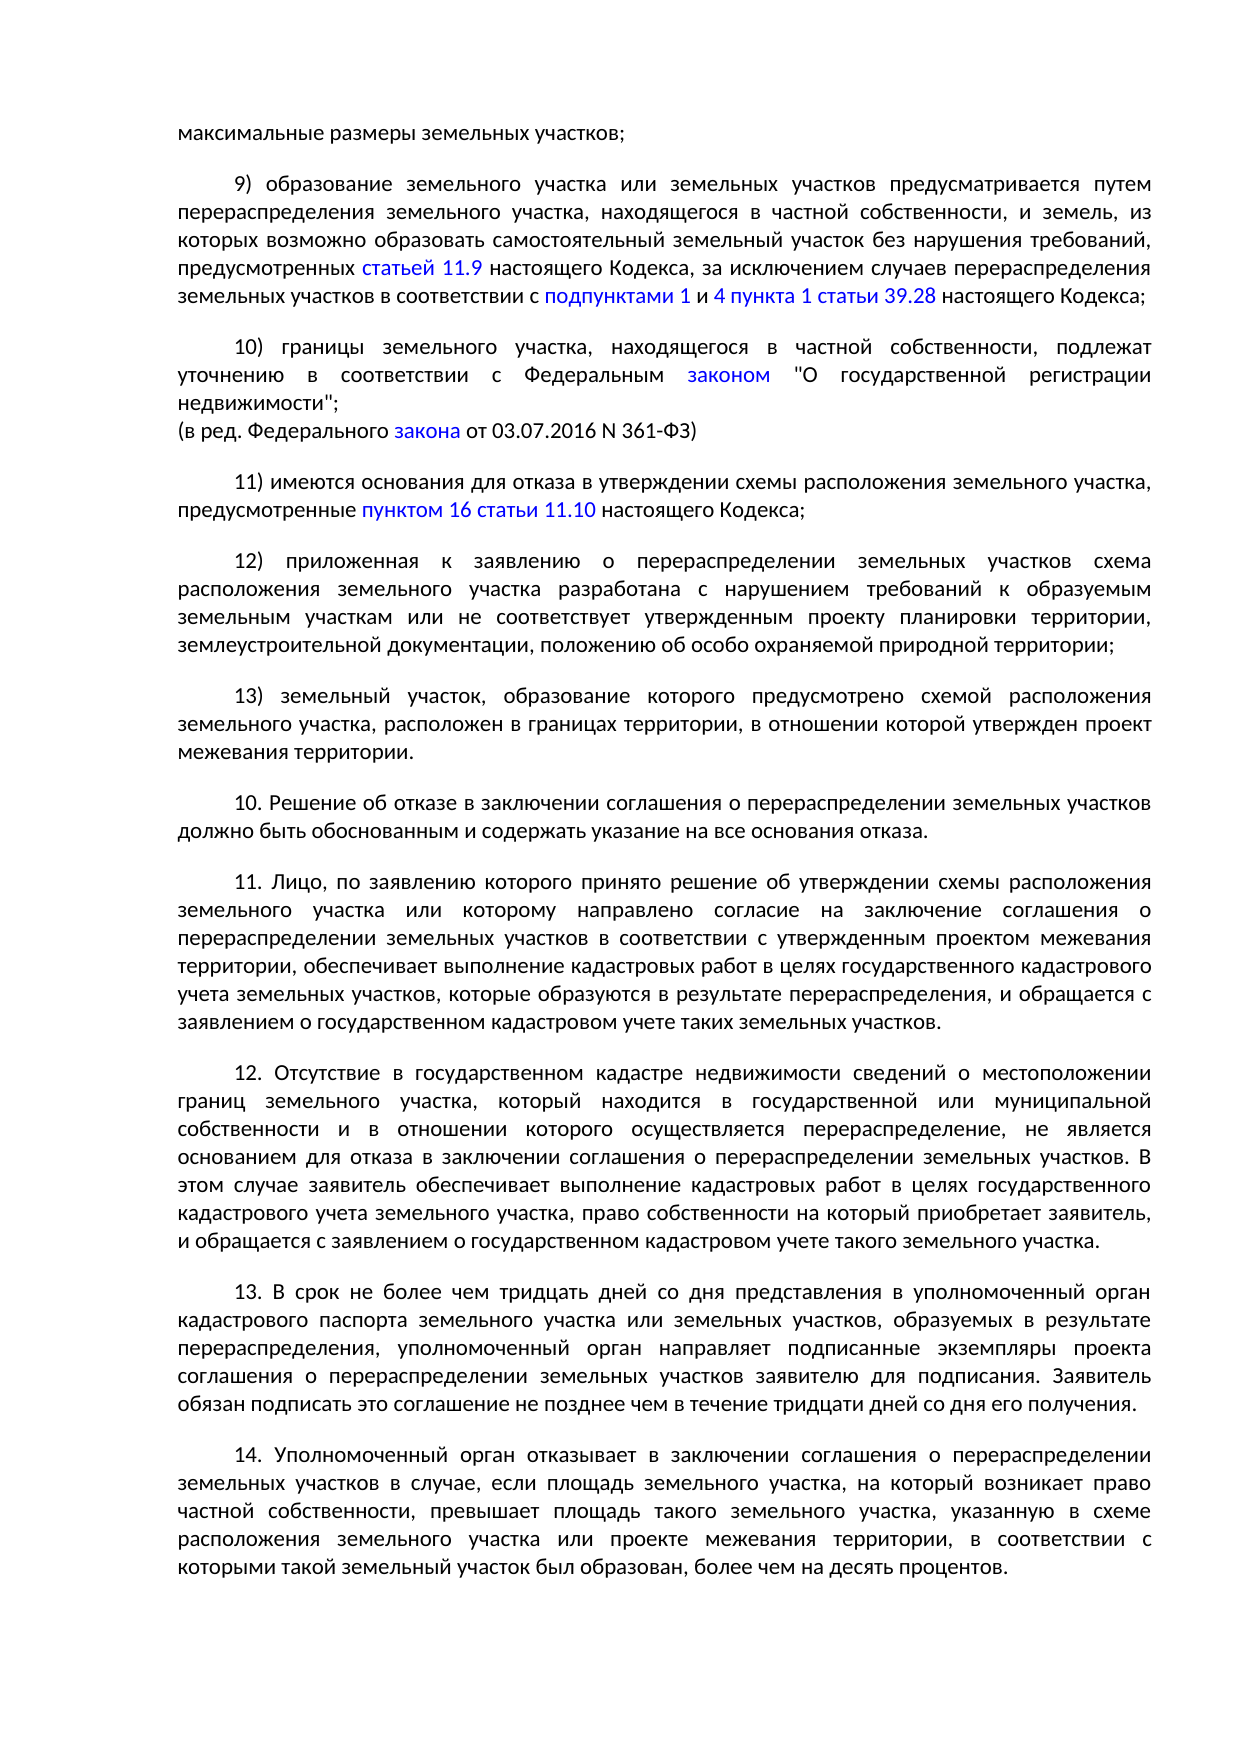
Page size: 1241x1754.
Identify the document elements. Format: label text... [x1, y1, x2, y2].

text 9) образование земельного участка или земельных участков предусматривается путем перераспределения земельного участка, находящегося в частной собственности, и земель, из которых возможно образовать самостоятельный земельный участок без нарушения требований, предусмотренных статьей 11.9 настоящего Кодекса, за исключением случаев перераспределения земельных участков в соответствии с подпунктами 1 и 4 пункта 1 статьи 39.28 настоящего Кодекса; [177, 169, 1152, 309]
text 12. Отсутствие в государственном кадастре недвижимости сведений о местоположении границ земельного участка, который находится в государственной или муниципальной собственности и в отношении которого осуществляется перераспределение, не является основанием для отказа в заключении соглашения о перераспределении земельных участков. В этом случае заявитель обеспечивает выполнение кадастровых работ в целях государственного кадастрового учета земельного участка, право собственности на который приобретает заявитель, и обращается с заявлением о государственном кадастровом учете такого земельного участка. [177, 1058, 1152, 1254]
text 13) земельный участок, образование которого предусмотрено схемой расположения земельного участка, расположен в границах территории, в отношении которой утвержден проект межевания территории. [177, 681, 1152, 765]
text 11) имеются основания для отказа в утверждении схемы расположения земельного участка, предусмотренные пунктом 16 статьи 11.10 настоящего Кодекса; [177, 467, 1152, 523]
text 12) приложенная к заявлению о перераспределении земельных участков схема расположения земельного участка разработана с нарушением требований к образуемым земельным участкам или не соответствует утвержденным проекту планировки территории, землеустроительной документации, положению об особо охраняемой природной территории; [177, 546, 1152, 658]
text (в ред. Федерального закона от 03.07.2016 N 361-ФЗ) [177, 416, 1152, 444]
text 11. Лицо, по заявлению которого принято решение об утверждении схемы расположения земельного участка или которому направлено согласие на заключение соглашения о перераспределении земельных участков в соответствии с утвержденным проектом межевания территории, обеспечивает выполнение кадастровых работ в целях государственного кадастрового учета земельных участков, которые образуются в результате перераспределения, и обращается с заявлением о государственном кадастровом учете таких земельных участков. [177, 867, 1152, 1035]
text 13. В срок не более чем тридцать дней со дня представления в уполномоченный орган кадастрового паспорта земельного участка или земельных участков, образуемых в результате перераспределения, уполномоченный орган направляет подписанные экземпляры проекта соглашения о перераспределении земельных участков заявителю для подписания. Заявитель обязан подписать это соглашение не позднее чем в течение тридцати дней со дня его получения. [177, 1277, 1152, 1417]
text 10) границы земельного участка, находящегося в частной собственности, подлежат уточнению в соответствии с Федеральным законом "О государственной регистрации недвижимости"; [177, 332, 1152, 416]
text 14. Уполномоченный орган отказывает в заключении соглашения о перераспределении земельных участков в случае, если площадь земельного участка, на который возникает право частной собственности, превышает площадь такого земельного участка, указанную в схеме расположения земельного участка или проекте межевания территории, в соответствии с которыми такой земельный участок был образован, более чем на десять процентов. [177, 1440, 1152, 1580]
text 10. Решение об отказе в заключении соглашения о перераспределении земельных участков должно быть обоснованным и содержать указание на все основания отказа. [177, 788, 1152, 844]
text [177, 118, 1152, 146]
